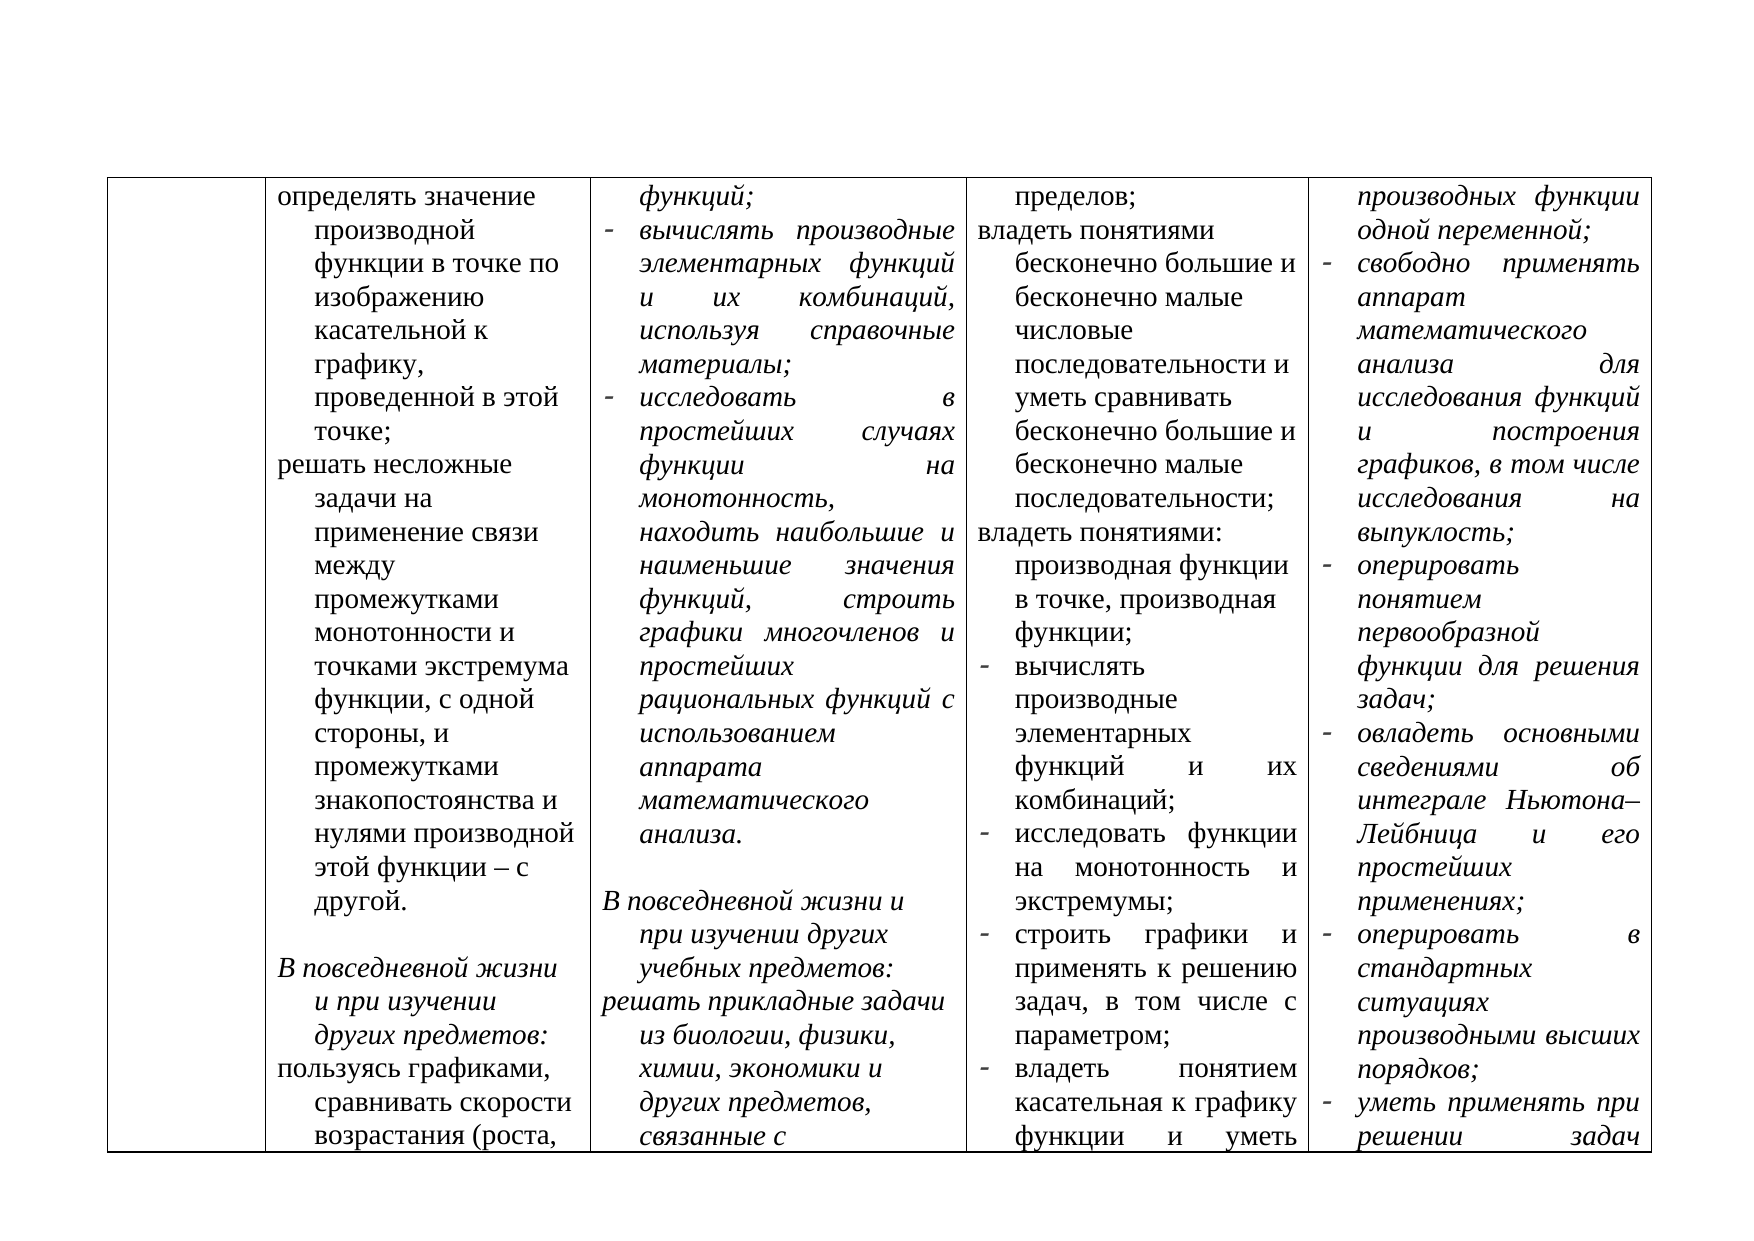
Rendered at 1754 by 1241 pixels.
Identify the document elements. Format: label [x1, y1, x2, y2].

table_cell [967, 178, 1308, 1151]
table_cell [1309, 178, 1651, 1151]
table_cell [591, 178, 966, 1151]
table_cell [108, 178, 265, 1151]
table_cell [266, 178, 590, 1151]
